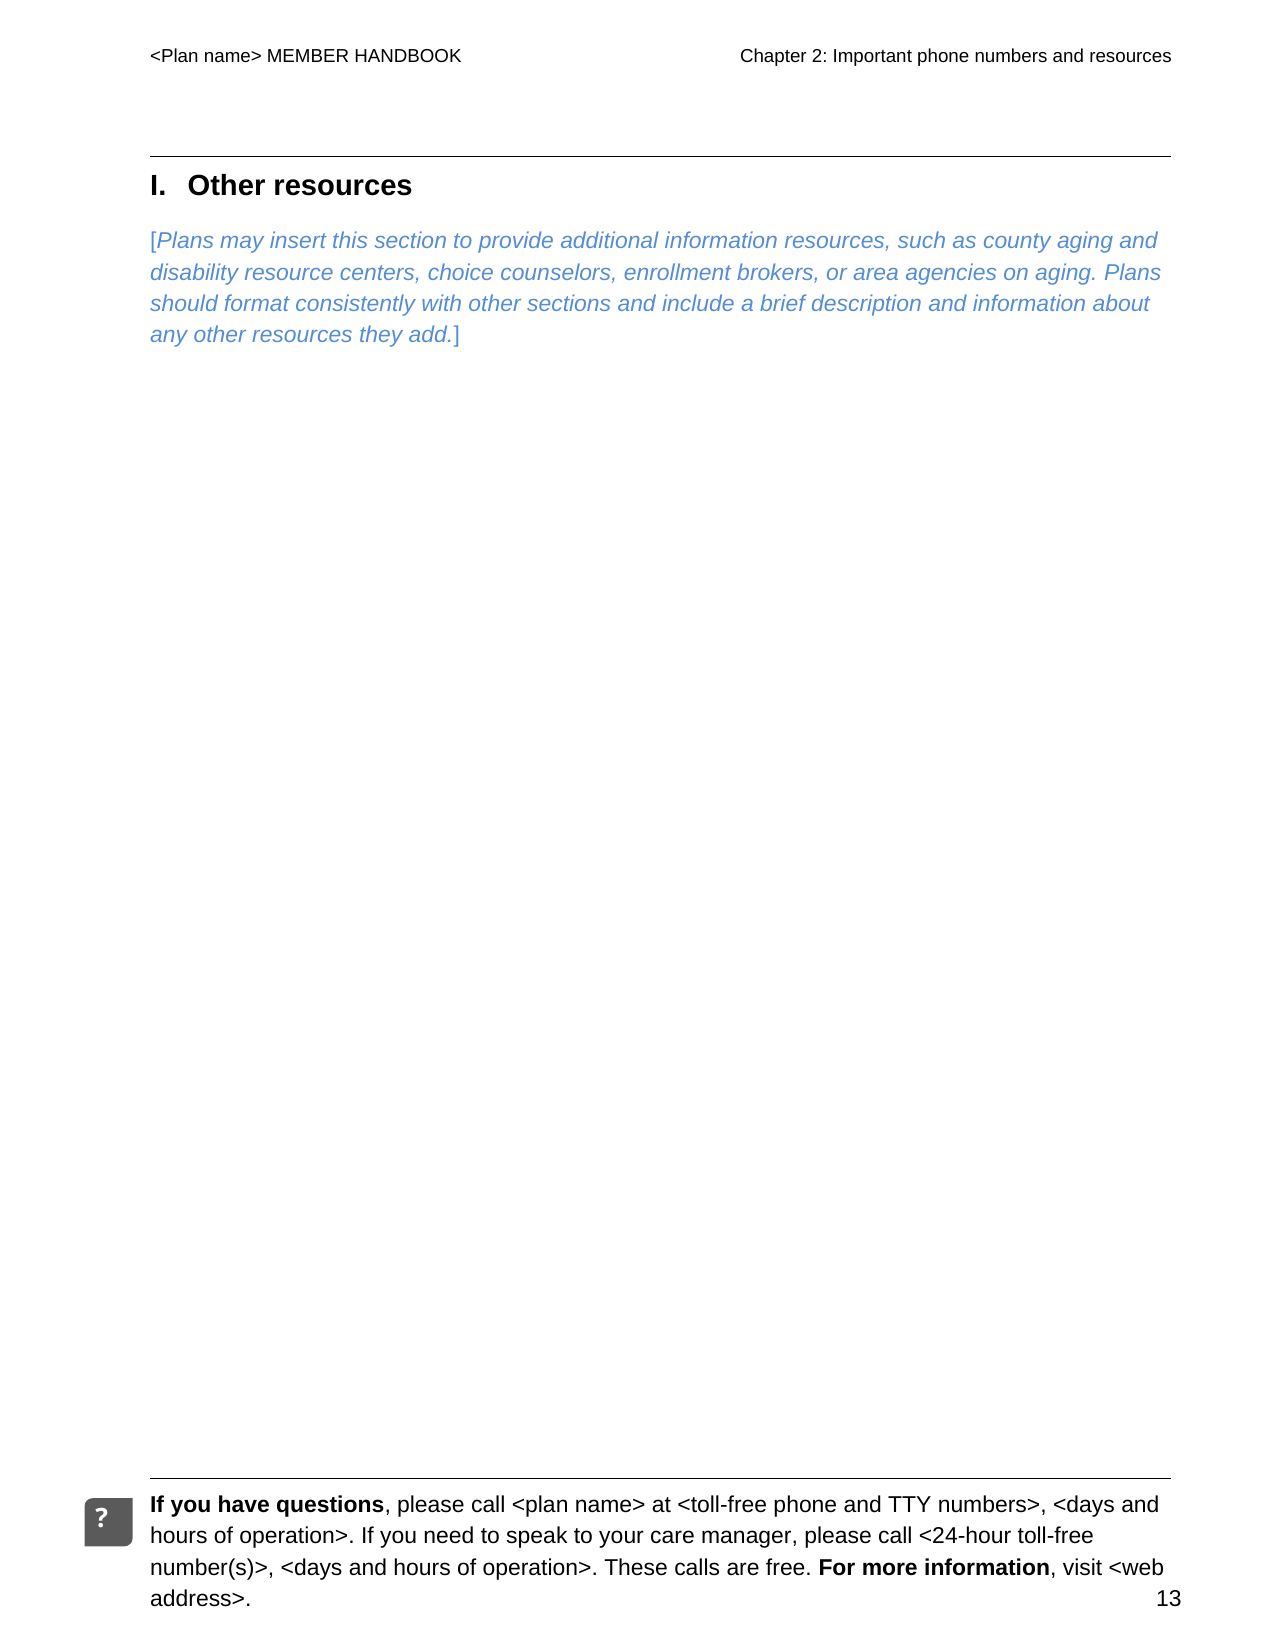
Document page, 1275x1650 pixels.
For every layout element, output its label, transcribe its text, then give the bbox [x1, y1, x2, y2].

subtitle Other resources [150, 157, 1171, 203]
text [Plans may insert this section to provide additional information resources, such as county aging and disability resource centers, choice counselors, enrollment brokers, or area agencies on aging. Plans should format consistently with other sections and include a brief description and information about any other resources they add.] [150, 224, 1171, 349]
